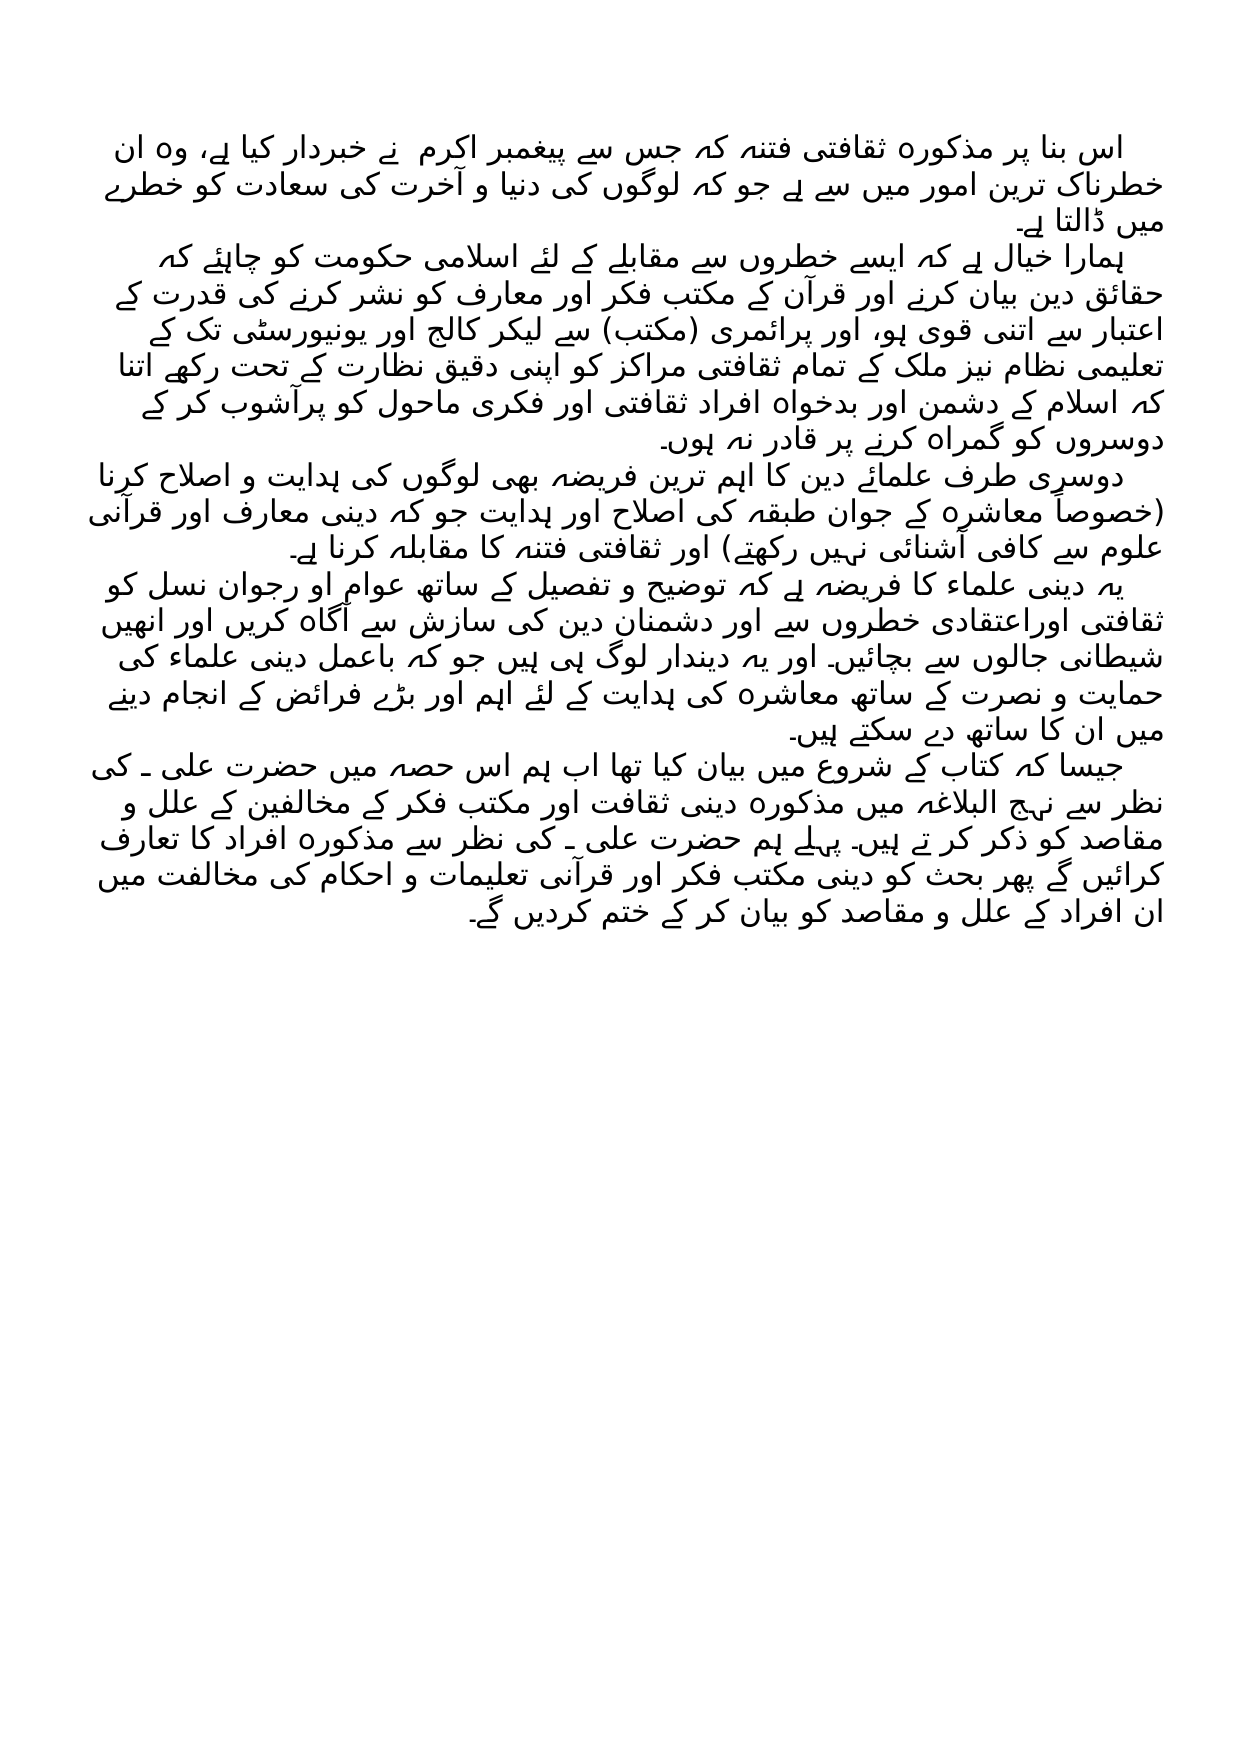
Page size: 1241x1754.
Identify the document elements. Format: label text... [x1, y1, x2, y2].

text اس بنا پر مذکورہ ثقافتی فتنہ کہ جس سے پیغمبر اکرم نے خبردار کیا ہے، وہ ان خطرناک ترین امور میں سے ہے جو کہ لوگوں کی دنیا و آخرت کی سعادت کو خطرے میں ڈالتا ہے۔ [75, 130, 1165, 239]
text دوسری طرف علمائے دین کا اہم ترین فریضہ بھی لوگوں کی ہدایت و اصلاح کرنا (خصوصاً معاشرہ کے جوان طبقہ کی اصلاح اور ہدایت جو کہ دینی معارف اور قرآنی علوم سے کافی آشنائی نہیں رکھتے) اور ثقافتی فتنہ کا مقابلہ کرنا ہے۔ [75, 457, 1165, 566]
text ہمارا خیال ہے کہ ایسے خطروں سے مقابلے کے لئے اسلامی حکومت کو چاہئے کہ حقائق دین بیان کرنے اور قرآن کے مکتب فکر اور معارف کو نشر کرنے کی قدرت کے اعتبار سے اتنی قوی ہو، اور پرائمری (مکتب) سے لیکر کالج اور یونیورسٹی تک کے تعلیمی نظام نیز ملک کے تمام ثقافتی مراکز کو اپنی دقیق نظارت کے تحت رکھے اتنا کہ اسلام کے دشمن اور بدخواہ افراد ثقافتی اور فکری ماحول کو پرآشوب کر کے دوسروں کو گمراہ کرنے پر قادر نہ ہوں۔ [75, 239, 1165, 457]
text یہ دینی علماء کا فریضہ ہے کہ توضیح و تفصیل کے ساتھ عوام او رجوان نسل کو ثقافتی اوراعتقادی خطروں سے اور دشمنان دین کی سازش سے آگاہ کریں اور انھیں شیطانی جالوں سے بچائیں۔ اور یہ دیندار لوگ ہی ہیں جو کہ باعمل دینی علماء کی حمایت و نصرت کے ساتھ معاشرہ کی ہدایت کے لئے اہم اور بڑے فرائض کے انجام دینے میں ان کا ساتھ دے سکتے ہیں۔ [75, 566, 1165, 748]
text جیسا کہ کتاب کے شروع میں بیان کیا تھا اب ہم اس حصہ میں حضرت علی ـ کی نظر سے نہج البلاغہ میں مذکورہ دینی ثقافت اور مکتب فکر کے مخالفین کے علل و مقاصد کو ذکر کر تے ہیں۔ پہلے ہم حضرت علی ـ کی نظر سے مذکورہ افراد کا تعارف کرائیں گے پھر بحث کو دینی مکتب فکر اور قرآنی تعلیمات و احکام کی مخالفت میں ان افراد کے علل و مقاصد کو بیان کر کے ختم کردیں گے۔ [75, 748, 1165, 929]
